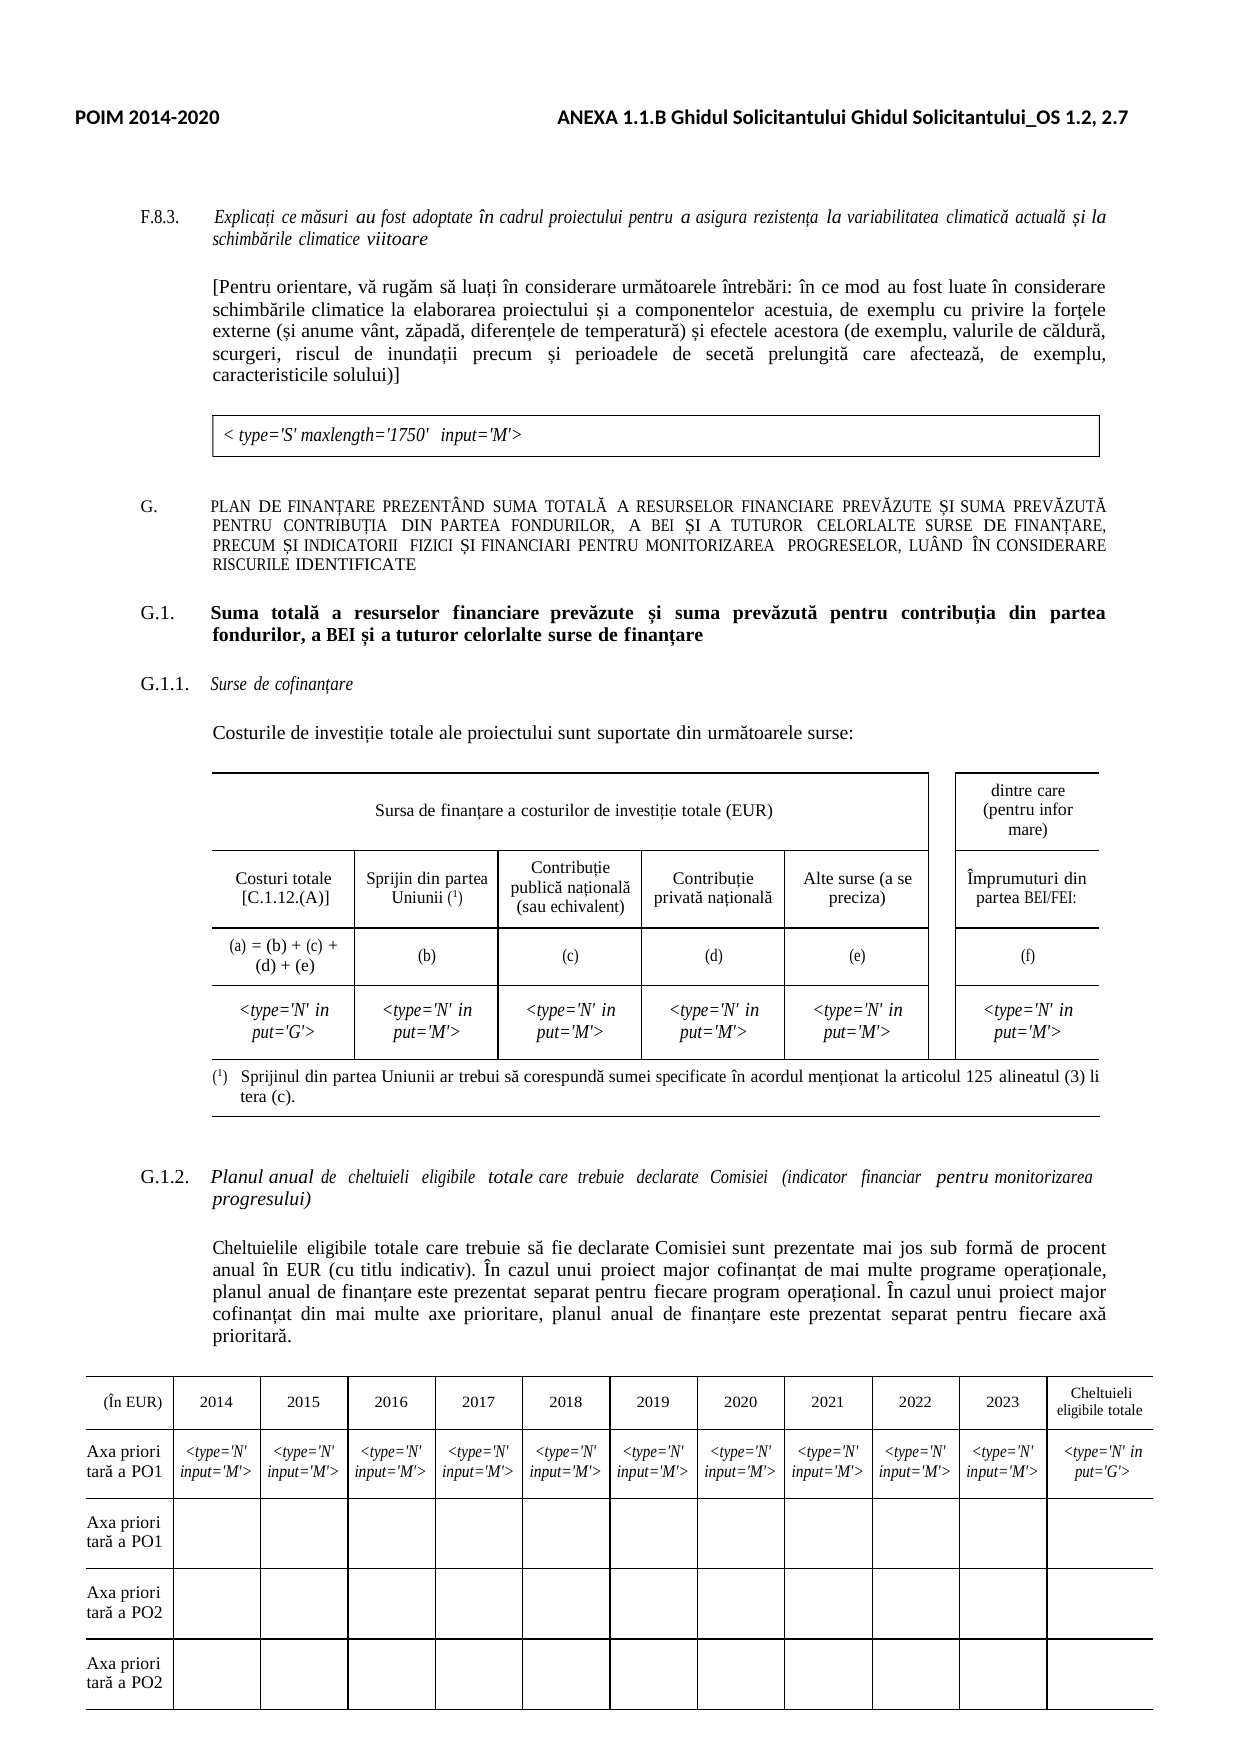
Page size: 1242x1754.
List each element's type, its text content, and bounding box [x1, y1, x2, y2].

table_cell <type='N' input='M'> [698, 1430, 784, 1497]
table_cell <type='N' input='M'> [611, 1430, 697, 1497]
table_cell [611, 1499, 697, 1568]
table_header 2022 [873, 1377, 959, 1429]
table_cell [174, 1499, 260, 1568]
table_cell <type='N' input='M'> [785, 1430, 872, 1497]
text G. PLAN DE FINANȚARE PREZENTÂND SUMA TOTALĂ A RESURSELOR FINANCIARE PREVĂZUTE ȘI SUMA PREVĂZUTĂ PENTRU CONTRIBUȚIA DIN PARTEA FONDURILOR, A BEI ȘI A TUTUROR CELORLALTE SURSE DE FINANȚARE, PRECUM ȘI INDICATORII FIZICI ȘI FINANCIARI PENTRU MONITORIZAREA PROGRESELOR, LUÂND ÎN CONSIDERARE RISCURILE IDENTIFICATE [140, 497, 1107, 574]
table_header Sursa de finanțare a costurilor de investiție totale (EUR) [212, 774, 928, 850]
table_cell <type='N' input='M'> [960, 1430, 1046, 1497]
text (1) Sprijinul din partea Uniunii ar trebui să corespundă sumei specificate în acordul menționat la articolul 125 alineatul (3) li­ [212, 1066, 1107, 1087]
table_cell [523, 1499, 609, 1568]
table_cell (b) [355, 929, 497, 985]
table_cell [261, 1569, 347, 1638]
table_cell [960, 1640, 1046, 1709]
table_cell [349, 1499, 435, 1568]
table_cell [698, 1569, 784, 1638]
text G.1.1. Surse de cofinanțare [140, 672, 1169, 695]
table_cell [611, 1640, 697, 1709]
table_cell [785, 1569, 872, 1638]
table_header 2020 [698, 1377, 784, 1429]
table_header Cheltuieli eligibile totale [1048, 1377, 1152, 1429]
table_header [929, 772, 955, 1059]
table_cell <type='N' in­ put='M'> [355, 986, 497, 1059]
table_cell (d) [642, 929, 784, 985]
text [Pentru orientare, vă rugăm să luați în considerare următoarele întrebări: în ce mod au fost luate în considerare schimbările climatice la elaborarea proiectului și a componentelor acestuia, de exemplu cu privire la forțele externe (și anume vânt, zăpadă, diferențele de temperatură) și efectele acestora (de exemplu, valurile de căldură, scurgeri, riscul de inundații precum și perioadele de secetă prelungită care afectează, de exemplu, caracteristicile solului)] [212, 276, 1107, 386]
table_cell [785, 1640, 872, 1709]
table_cell (e) [785, 929, 928, 985]
table_cell Sprijin din partea Uniunii (1) [355, 851, 497, 927]
text tera (c). [240, 1087, 1169, 1106]
table_header 2017 [436, 1377, 522, 1429]
table_cell (f) [956, 929, 1099, 985]
table_cell [960, 1569, 1046, 1638]
table_cell [261, 1499, 347, 1568]
text F.8.3. Explicați ce măsuri au fost adoptate în cadrul proiectului pentru a asigura rezistența la variabilitatea climatică actuală și la schimbările climatice viitoare [140, 206, 1107, 249]
table_cell Axa priori­ tară a PO2 [86, 1569, 173, 1638]
table_cell <type='N' input='M'> [261, 1430, 347, 1497]
table_cell [1048, 1640, 1152, 1709]
table_cell [698, 1640, 784, 1709]
table_cell [349, 1640, 435, 1709]
text < type='S' maxlength='1750' input='M'> [222, 423, 530, 446]
table_cell [349, 1569, 435, 1638]
table_cell Împrumuturi din partea BEI/FEI: [956, 851, 1099, 927]
table_cell <type='N' input='M'> [349, 1430, 435, 1497]
table_cell <type='N' in­ put='G'> [212, 986, 354, 1059]
table_cell [873, 1569, 959, 1638]
table_cell <type='N' in­ put='M'> [785, 986, 928, 1059]
table_cell [436, 1640, 522, 1709]
text G.1.2. Planul anual de cheltuieli eligibile totale care trebuie declarate Comisiei (indicator financiar pentru monitorizarea progresului) [140, 1166, 1107, 1210]
text Costurile de investiție totale ale proiectului sunt suportate din următoarele surse: [212, 722, 858, 744]
table_cell [785, 1499, 872, 1568]
table_cell <type='N' in­ put='M'> [956, 986, 1099, 1059]
table_header 2021 [785, 1377, 872, 1429]
table_cell (c) [499, 929, 641, 985]
table_cell Axa priori­ tară a PO1 [86, 1430, 173, 1497]
table_cell [436, 1569, 522, 1638]
table_cell Alte surse (a se preciza) [785, 851, 928, 927]
text Cheltuielile eligibile totale care trebuie să fie declarate Comisiei sunt prezentate mai jos sub formă de procent anual în EUR (cu titlu indicativ). În cazul unui proiect major cofinanțat de mai multe programe operaționale, planul anual de finanțare este prezentat separat pentru fiecare program operațional. În cazul unui proiect major cofinanțat din mai multe axe prioritare, planul anual de finanțare este prezentat separat pentru fiecare axă prioritară. [212, 1237, 1107, 1347]
table_cell Contribuție privată națională [642, 851, 784, 927]
table_header 2023 [960, 1377, 1046, 1429]
text G.1. Suma totală a resurselor financiare prevăzute și suma prevăzută pentru contribuția din partea fondurilor, a BEI și a tuturor celorlalte surse de finanțare [140, 602, 1107, 646]
table_cell [261, 1640, 347, 1709]
table_cell [1048, 1499, 1152, 1568]
table_cell <type='N' input='M'> [436, 1430, 522, 1497]
table_cell Contribuție publică națională (sau echivalent) [499, 851, 641, 927]
table_cell [611, 1569, 697, 1638]
table_cell [960, 1499, 1046, 1568]
table_cell Costuri totale [C.1.12.(A)] [212, 851, 354, 927]
table_cell [523, 1569, 609, 1638]
table_cell <type='N' input='M'> [873, 1430, 959, 1497]
table_header dintre care (pentru infor­ mare) [956, 774, 1099, 850]
table_cell [436, 1499, 522, 1568]
table_header 2014 [174, 1377, 260, 1429]
table_cell <type='N' input='M'> [523, 1430, 609, 1497]
table_header 2018 [523, 1377, 609, 1429]
table_cell Axa priori­ tară a PO2 [86, 1640, 173, 1709]
table_header 2016 [349, 1377, 435, 1429]
table_cell (a) = (b) + (c) + (d) + (e) [212, 929, 354, 985]
table_header 2019 [611, 1377, 697, 1429]
table_cell [873, 1499, 959, 1568]
table_header 2015 [261, 1377, 347, 1429]
table_cell <type='N' in­ put='G'> [1048, 1430, 1152, 1497]
table_header (În EUR) [86, 1377, 173, 1429]
table_cell Axa priori­ tară a PO1 [86, 1499, 173, 1568]
table_cell [1048, 1569, 1152, 1638]
table_cell [174, 1569, 260, 1638]
table_cell [873, 1640, 959, 1709]
table_cell [174, 1640, 260, 1709]
table_cell <type='N' in­ put='M'> [642, 986, 784, 1059]
table_cell <type='N' in­ put='M'> [499, 986, 641, 1059]
table_cell <type='N' input='M'> [174, 1430, 260, 1497]
table_cell [698, 1499, 784, 1568]
table_cell [523, 1640, 609, 1709]
